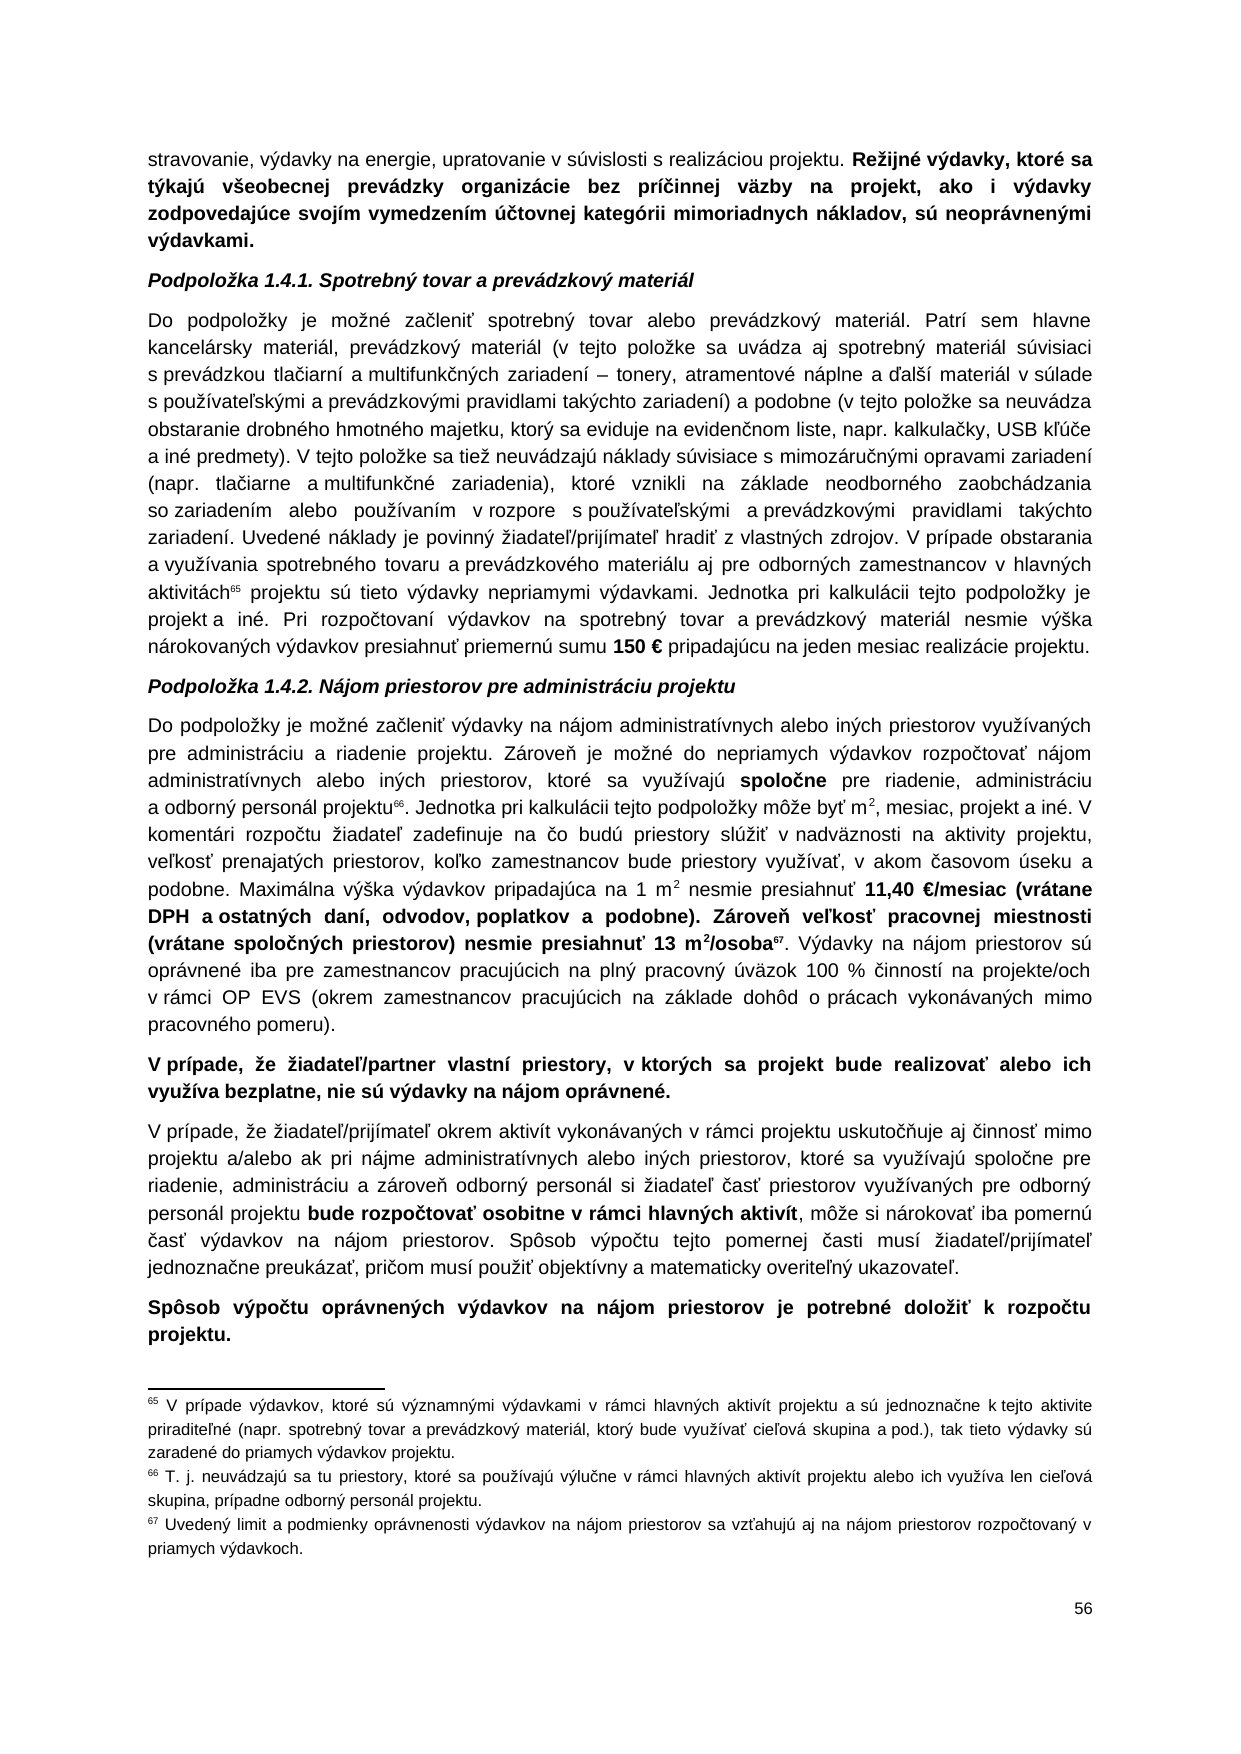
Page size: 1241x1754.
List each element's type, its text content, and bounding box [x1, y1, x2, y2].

text Podpoložka 1.4.1. Spotrebný tovar a prevádzkový materiál [148, 269, 1092, 292]
text Podpoložka 1.4.2. Nájom priestorov pre administráciu projektu [148, 674, 1092, 697]
text Do podpoložky je možné začleniť výdavky na nájom administratívnych alebo iných priestorov využívaných pre administráciu a riadenie projektu. Zároveň je možné do nepriamych výdavkov rozpočtovať nájom administratívnych alebo iných priestorov, ktoré sa využívajú spoločne pre riadenie, administráciu a odborný personál projektu. Jednotka pri kalkulácii tejto podpoložky môže byť m2, mesiac, projekt a iné. V komentári rozpočtu žiadateľ zadefinuje na čo budú priestory slúžiť v nadväznosti na aktivity projektu, veľkosť prenajatých priestorov, koľko zamestnancov bude priestory využívať, v akom časovom úseku a podobne. Maximálna výška výdavkov pripadajúca na 1 m2 nesmie presiahnuť 11,40 €/mesiac (vrátane DPH a ostatných daní, odvodov, poplatkov a podobne). Zároveň veľkosť pracovnej miestnosti (vrátane spoločných priestorov) nesmie presiahnuť 13 m2/osoba. Výdavky na nájom priestorov sú oprávnené iba pre zamestnancov pracujúcich na plný pracovný úväzok 100 % činností na projekte/och v rámci OP EVS (okrem zamestnancov pracujúcich na základe dohôd o prácach vykonávaných mimo pracovného pomeru). [148, 714, 1092, 1036]
text Spôsob výpočtu oprávnených výdavkov na nájom priestorov je potrebné doložiť k rozpočtu projektu. [148, 1296, 1092, 1345]
text V prípade, že žiadateľ/prijímateľ okrem aktivít vykonávaných v rámci projektu uskutočňuje aj činnosť mimo projektu a/alebo ak pri nájme administratívnych alebo iných priestorov, ktoré sa využívajú spoločne pre riadenie, administráciu a zároveň odborný personál si žiadateľ časť priestorov využívaných pre odborný personál projektu bude rozpočtovať osobitne v rámci hlavných aktivít, môže si nárokovať iba pomernú časť výdavkov na nájom priestorov. Spôsob výpočtu tejto pomernej časti musí žiadateľ/prijímateľ jednoznačne preukázať, pričom musí použiť objektívny a matematicky overiteľný ukazovateľ. [148, 1120, 1092, 1278]
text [148, 148, 1092, 252]
text V prípade, že žiadateľ/partner vlastní priestory, v ktorých sa projekt bude realizovať alebo ich využíva bezplatne, nie sú výdavky na nájom oprávnené. [148, 1053, 1092, 1103]
text Do podpoložky je možné začleniť spotrebný tovar alebo prevádzkový materiál. Patrí sem hlavne kancelársky materiál, prevádzkový materiál (v tejto položke sa uvádza aj spotrebný materiál súvisiaci s prevádzkou tlačiarní a multifunkčných zariadení – tonery, atramentové náplne a ďalší materiál v súlade s používateľskými a prevádzkovými pravidlami takýchto zariadení) a podobne (v tejto položke sa neuvádza obstaranie drobného hmotného majetku, ktorý sa eviduje na evidenčnom liste, napr. kalkulačky, USB kľúče a iné predmety). V tejto položke sa tiež neuvádzajú náklady súvisiace s mimozáručnými opravami zariadení (napr. tlačiarne a multifunkčné zariadenia), ktoré vznikli na základe neodborného zaobchádzania so zariadením alebo používaním v rozpore s používateľskými a prevádzkovými pravidlami takýchto zariadení. Uvedené náklady je povinný žiadateľ/prijímateľ hradiť z vlastných zdrojov. V prípade obstarania a využívania spotrebného tovaru a prevádzkového materiálu aj pre odborných zamestnancov v hlavných aktivitách projektu sú tieto výdavky nepriamymi výdavkami. Jednotka pri kalkulácii tejto podpoložky je projekt a iné. Pri rozpočtovaní výdavkov na spotrebný tovar a prevádzkový materiál nesmie výška nárokovaných výdavkov presiahnuť priemernú sumu 150 € pripadajúcu na jeden mesiac realizácie projektu. [148, 309, 1092, 658]
